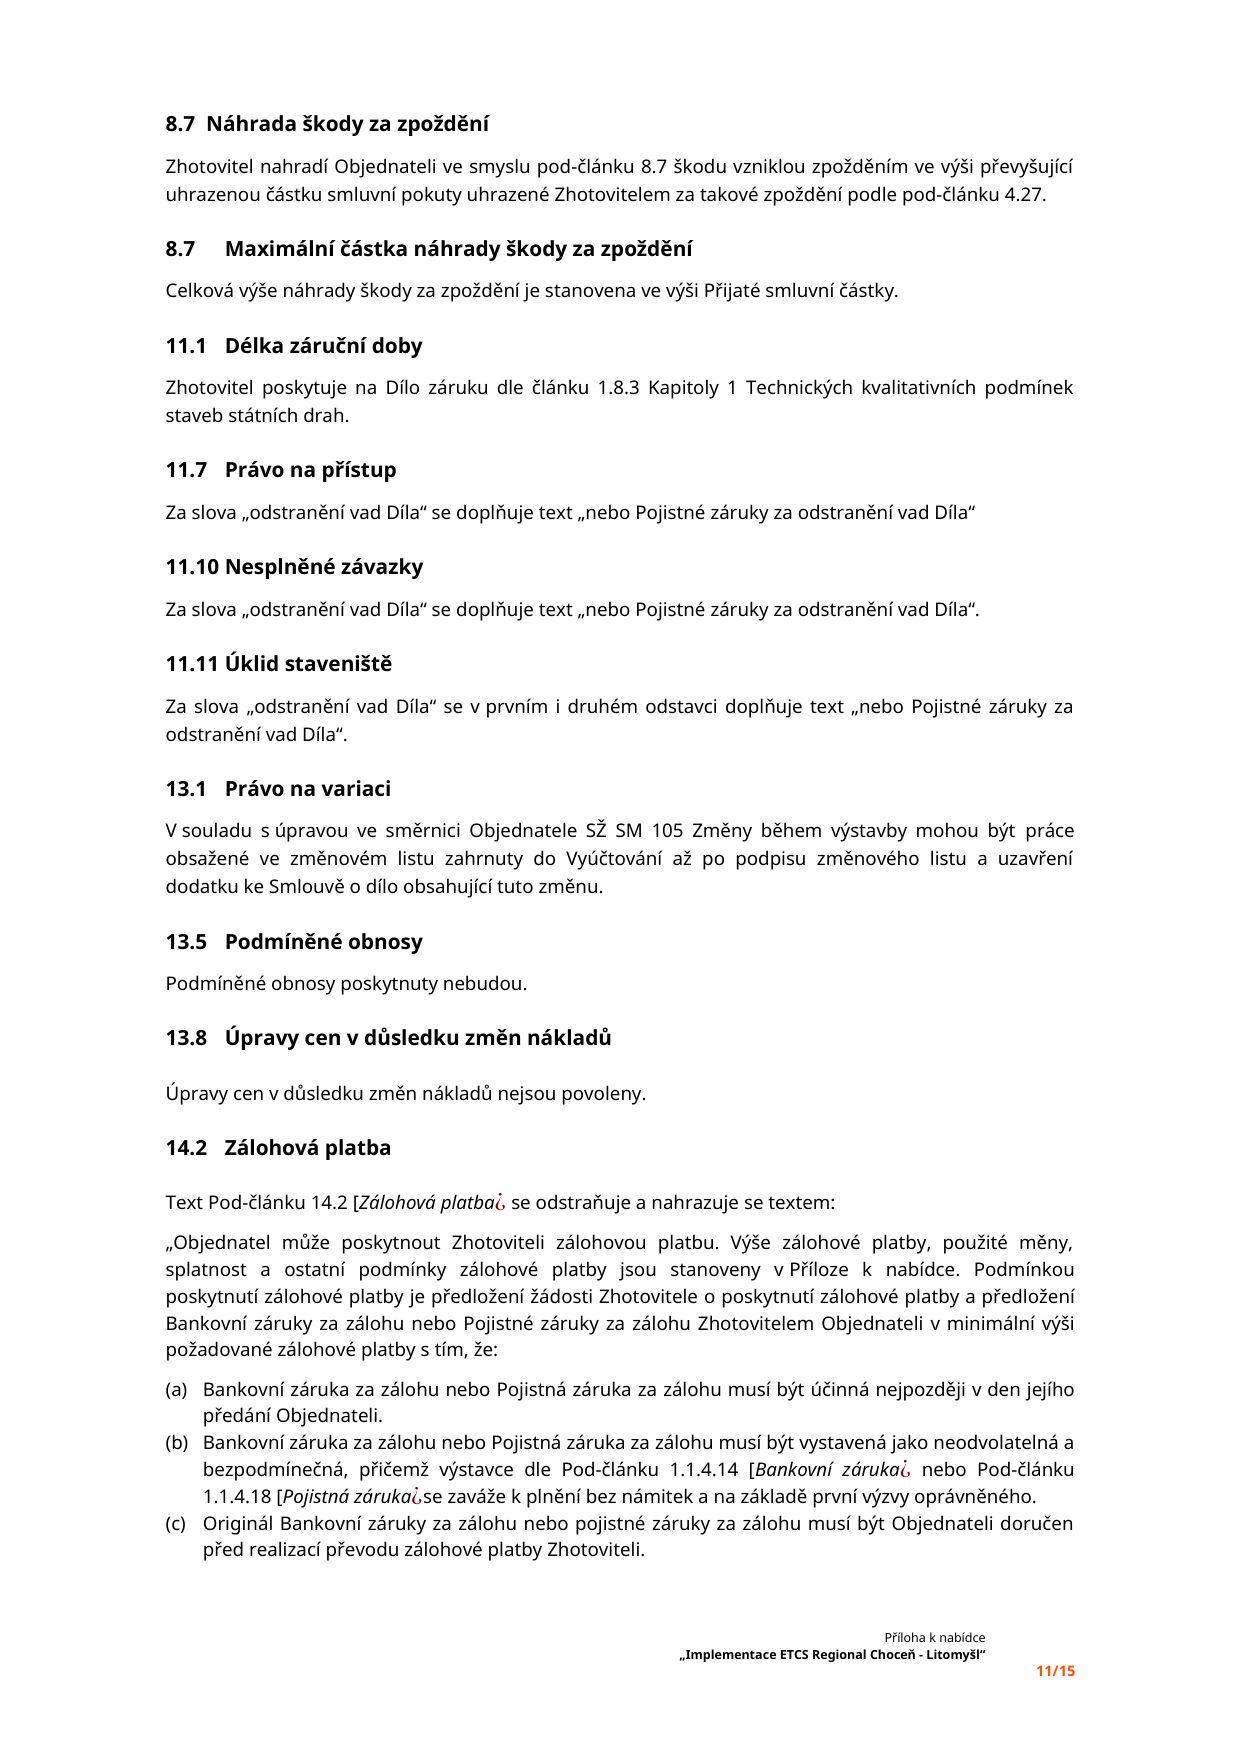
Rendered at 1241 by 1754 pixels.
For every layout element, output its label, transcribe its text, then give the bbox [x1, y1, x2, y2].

text 13.5 Podmíněné obnosy [165, 927, 1075, 955]
text Úpravy cen v důsledku změn nákladů nejsou povoleny. [165, 1080, 1075, 1105]
text Zhotovitel poskytuje na Dílo záruku dle článku 1.8.3 Kapitoly 1 Technických kvalitativních podmínek staveb státních drah. [165, 374, 1075, 428]
text Za slova „odstranění vad Díla“ se doplňuje text „nebo Pojistné záruky za odstranění vad Díla“ [165, 499, 1075, 525]
text „Objednatel může poskytnout Zhotoviteli zálohovou platbu. Výše zálohové platby, použité měny, splatnost a ostatní podmínky zálohové platby jsou stanoveny v Příloze k nabídce. Podmínkou poskytnutí zálohové platby je předložení žádosti Zhotovitele o poskytnutí zálohové platby a předložení Bankovní záruky za zálohu nebo Pojistné záruky za zálohu Zhotovitelem Objednateli v minimální výši požadované zálohové platby s tím, že: [165, 1229, 1075, 1362]
text Za slova „odstranění vad Díla“ se v prvním i druhém odstavci doplňuje text „nebo Pojistné záruky za odstranění vad Díla“. [165, 693, 1075, 746]
text (c) Originál Bankovní záruky za zálohu nebo pojistné záruky za zálohu musí být Objednateli doručen před realizací převodu zálohové platby Zhotoviteli. [165, 1510, 1075, 1562]
text 11.7 Právo na přístup [165, 456, 1075, 484]
text 11.10 Nesplněné závazky [165, 552, 1075, 581]
text 8.7 Náhrada škody za zpoždění [165, 109, 1075, 138]
text (a) Bankovní záruka za zálohu nebo Pojistná záruka za zálohu musí být účinná nejpozději v den jejího předání Objednateli. [165, 1376, 1075, 1428]
text 11.11 Úklid staveniště [165, 649, 1075, 678]
text 14.2 Zálohová platba [165, 1133, 1075, 1161]
text Text Pod-článku 14.2 [Zálohová platba se odstraňuje a nahrazuje se textem: [165, 1189, 1075, 1214]
text Celková výše náhrady škody za zpoždění je stanovena ve výši Přijaté smluvní částky. [165, 278, 1075, 303]
text V souladu s úpravou ve směrnici Objednatele SŽ SM 105 Změny během výstavby mohou být práce obsažené ve změnovém listu zahrnuty do Vyúčtování až po podpisu změnového listu a uzavření dodatku ke Smlouvě o dílo obsahující tuto změnu. [165, 818, 1075, 899]
text 13.8 Úpravy cen v důsledku změn nákladů [165, 1023, 1075, 1052]
text 11.1 Délka záruční doby [165, 331, 1075, 359]
text (b) Bankovní záruka za zálohu nebo Pojistná záruka za zálohu musí být vystavená jako neodvolatelná a bezpodmínečná, přičemž výstavce dle Pod-článku 1.1.4.14 [Bankovní záruka nebo Pod-článku 1.1.4.18 [Pojistná zárukase zaváže k plnění bez námitek a na základě první výzvy oprávněného. [165, 1429, 1075, 1508]
text 13.1 Právo na variaci [165, 774, 1075, 802]
text Podmíněné obnosy poskytnuty nebudou. [165, 971, 1075, 996]
text Za slova „odstranění vad Díla“ se doplňuje text „nebo Pojistné záruky za odstranění vad Díla“. [165, 596, 1075, 622]
text Zhotovitel nahradí Objednateli ve smyslu pod-článku 8.7 škodu vzniklou zpožděním ve výši převyšující uhrazenou částku smluvní pokuty uhrazené Zhotovitelem za takové zpoždění podle pod-článku 4.27. [165, 153, 1075, 207]
text 8.7 Maximální částka náhrady škody za zpoždění [165, 234, 1075, 262]
